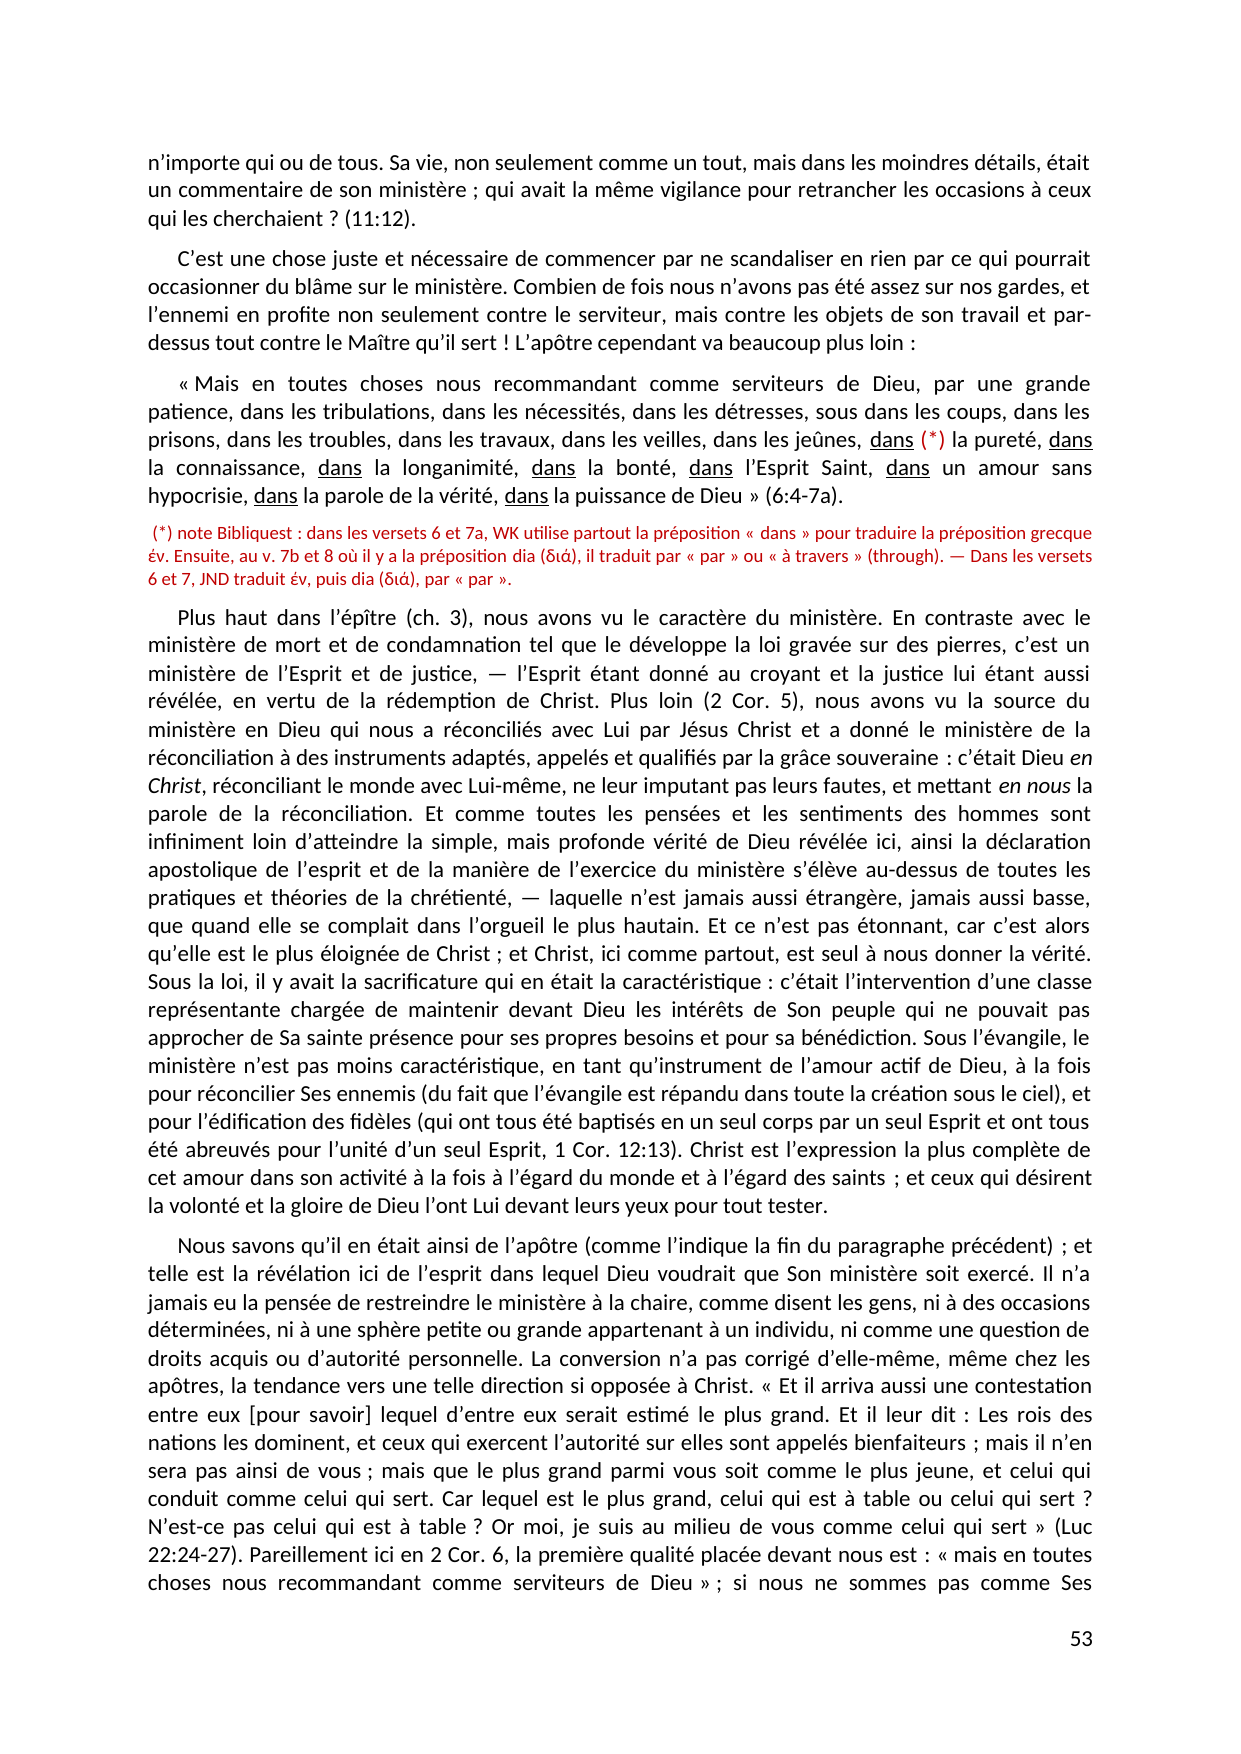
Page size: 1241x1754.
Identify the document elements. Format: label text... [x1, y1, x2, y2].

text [148, 148, 1093, 232]
text C’est une chose juste et nécessaire de commencer par ne scandaliser en rien par ce qui pourrait occasionner du blâme sur le ministère. Combien de fois nous n’avons pas été assez sur nos gardes, et l’ennemi en profite non seulement contre le serviteur, mais contre les objets de son travail et par-dessus tout contre le Maître qu’il sert ! L’apôtre cependant va beaucoup plus loin : [148, 244, 1093, 356]
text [148, 1232, 1093, 1596]
text « Mais en toutes choses nous recommandant comme serviteurs de Dieu, par une grande patience, dans les tribulations, dans les nécessités, dans les détresses, sous dans les coups, dans les prisons, dans les troubles, dans les travaux, dans les veilles, dans les jeûnes, dans (*) la pureté, dans la connaissance, dans la longanimité, dans la bonté, dans l’Esprit Saint, dans un amour sans hypocrisie, dans la parole de la vérité, dans la puissance de Dieu » (6:4-7a). [148, 369, 1093, 509]
text (*) note Bibliquest : dans les versets 6 et 7a, WK utilise partout la préposition « dans » pour traduire la préposition grecque έν. Ensuite, au v. 7b et 8 où il y a la préposition dia (διά), il traduit par « par » ou « à travers » (through). — Dans les versets 6 et 7, JND traduit έν, puis dia (διά), par « par ». [148, 521, 1093, 590]
text Plus haut dans l’épître (ch. 3), nous avons vu le caractère du ministère. En contraste avec le ministère de mort et de condamnation tel que le développe la loi gravée sur des pierres, c’est un ministère de l’Esprit et de justice, — l’Esprit étant donné au croyant et la justice lui étant aussi révélée, en vertu de la rédemption de Christ. Plus loin (2 Cor. 5), nous avons vu la source du ministère en Dieu qui nous a réconciliés avec Lui par Jésus Christ et a donné le ministère de la réconciliation à des instruments adaptés, appelés et qualifiés par la grâce souveraine : c’était Dieu en Christ, réconciliant le monde avec Lui-même, ne leur imputant pas leurs fautes, et mettant en nous la parole de la réconciliation. Et comme toutes les pensées et les sentiments des hommes sont infiniment loin d’atteindre la simple, mais profonde vérité de Dieu révélée ici, ainsi la déclaration apostolique de l’esprit et de la manière de l’exercice du ministère s’élève au-dessus de toutes les pratiques et théories de la chrétienté, — laquelle n’est jamais aussi étrangère, jamais aussi basse, que quand elle se complait dans l’orgueil le plus hautain. Et ce n’est pas étonnant, car c’est alors qu’elle est le plus éloignée de Christ ; et Christ, ici comme partout, est seul à nous donner la vérité. Sous la loi, il y avait la sacrificature qui en était la caractéristique : c’était l’intervention d’une classe représentante chargée de maintenir devant Dieu les intérêts de Son peuple qui ne pouvait pas approcher de Sa sainte présence pour ses propres besoins et pour sa bénédiction. Sous l’évangile, le ministère n’est pas moins caractéristique, en tant qu’instrument de l’amour actif de Dieu, à la fois pour réconcilier Ses ennemis (du fait que l’évangile est répandu dans toute la création sous le ciel), et pour l’édification des fidèles (qui ont tous été baptisés en un seul corps par un seul Esprit et ont tous été abreuvés pour l’unité d’un seul Esprit, 1 Cor. 12:13). Christ est l’expression la plus complète de cet amour dans son activité à la fois à l’égard du monde et à l’égard des saints ; et ceux qui désirent la volonté et la gloire de Dieu l’ont Lui devant leurs yeux pour tout tester. [148, 603, 1093, 1219]
